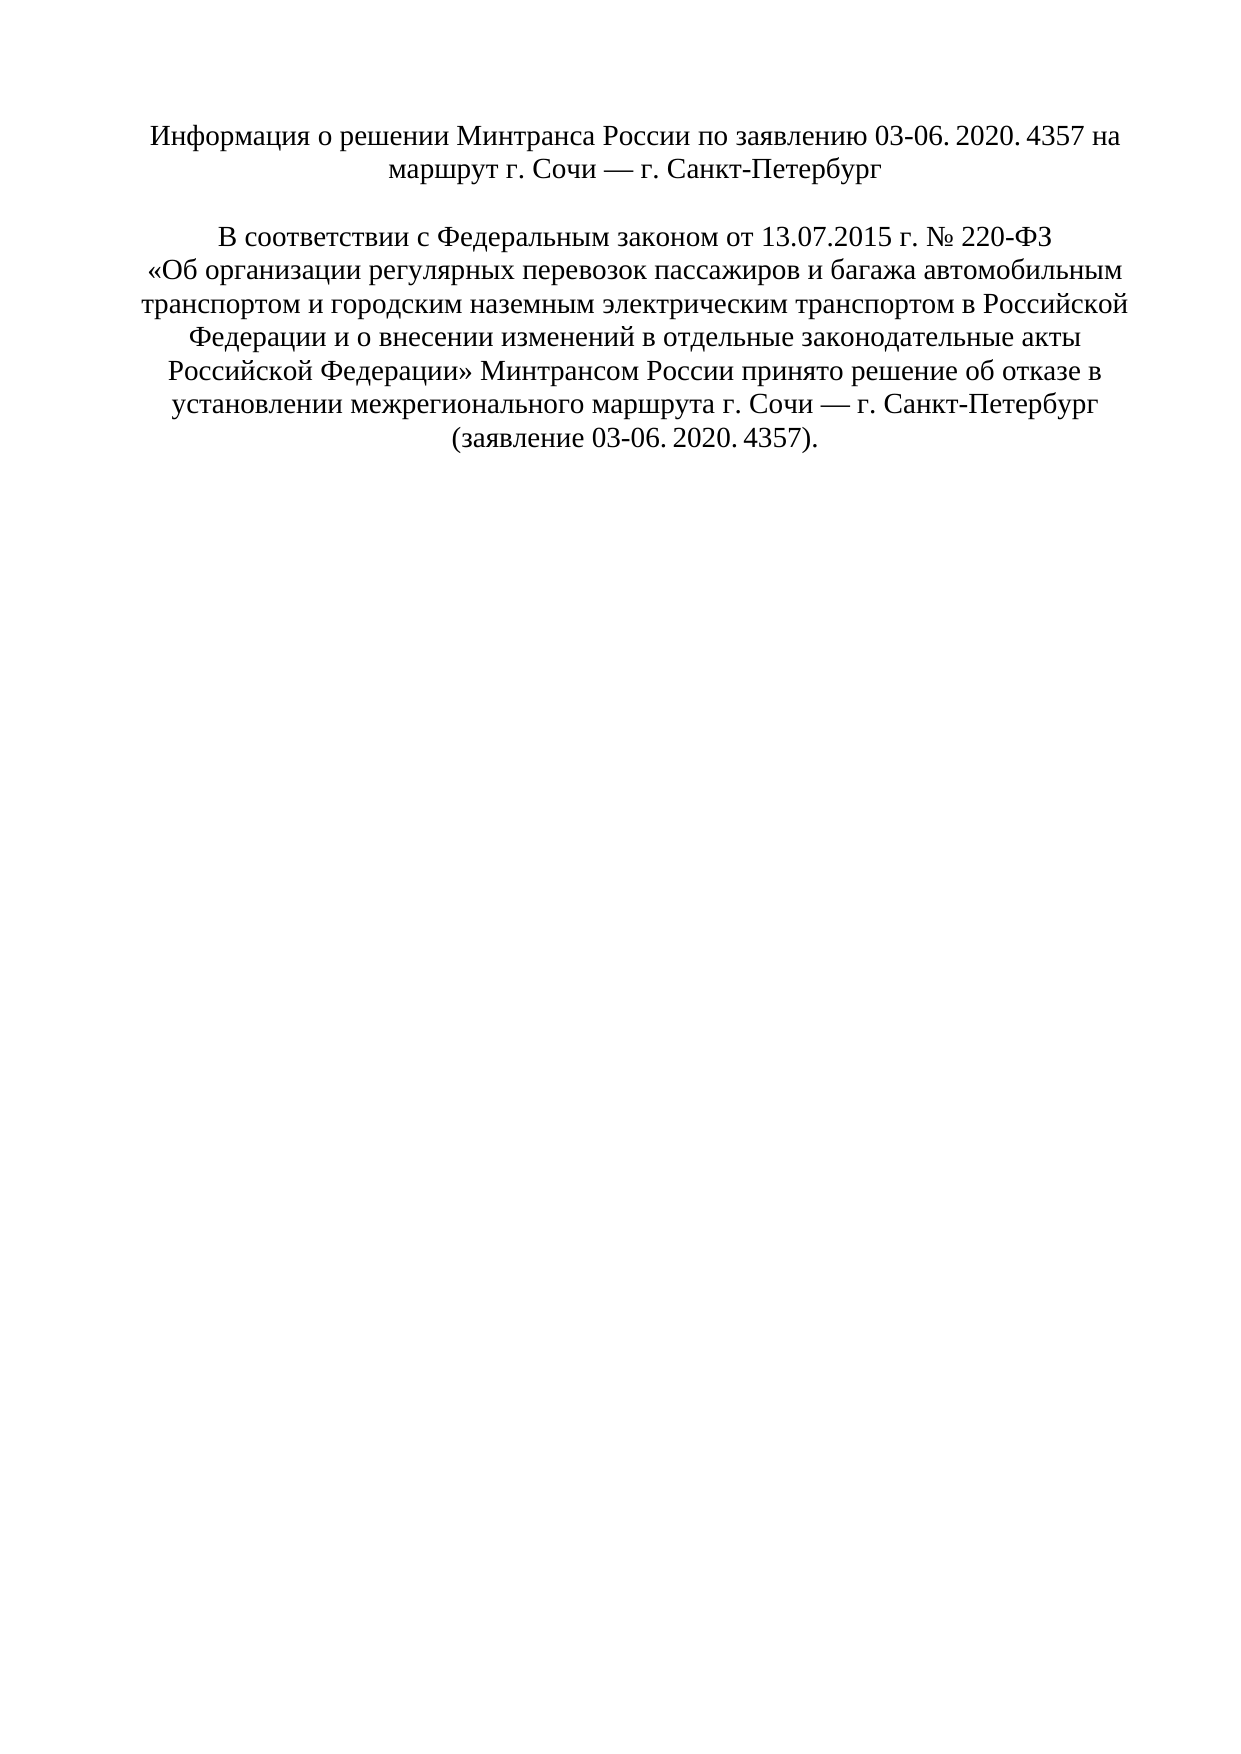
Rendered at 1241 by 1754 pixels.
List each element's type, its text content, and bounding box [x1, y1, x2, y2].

text Информация о решении Минтранса России по заявлению 03-06. 2020. 4357 на маршрут г. Сочи — г. Санкт-Петербург [118, 118, 1152, 185]
text В соответствии с Федеральным законом от 13.07.2015 г. № 220-ФЗ «Об организации регулярных перевозок пассажиров и багажа автомобильным транспортом и городским наземным электрическим транспортом в Российской Федерации и о внесении изменений в отдельные законодательные акты Российской Федерации» Минтрансом России принято решение об отказе в установлении межрегионального маршрута г. Сочи — г. Санкт-Петербург (заявление 03-06. 2020. 4357). [118, 219, 1152, 453]
